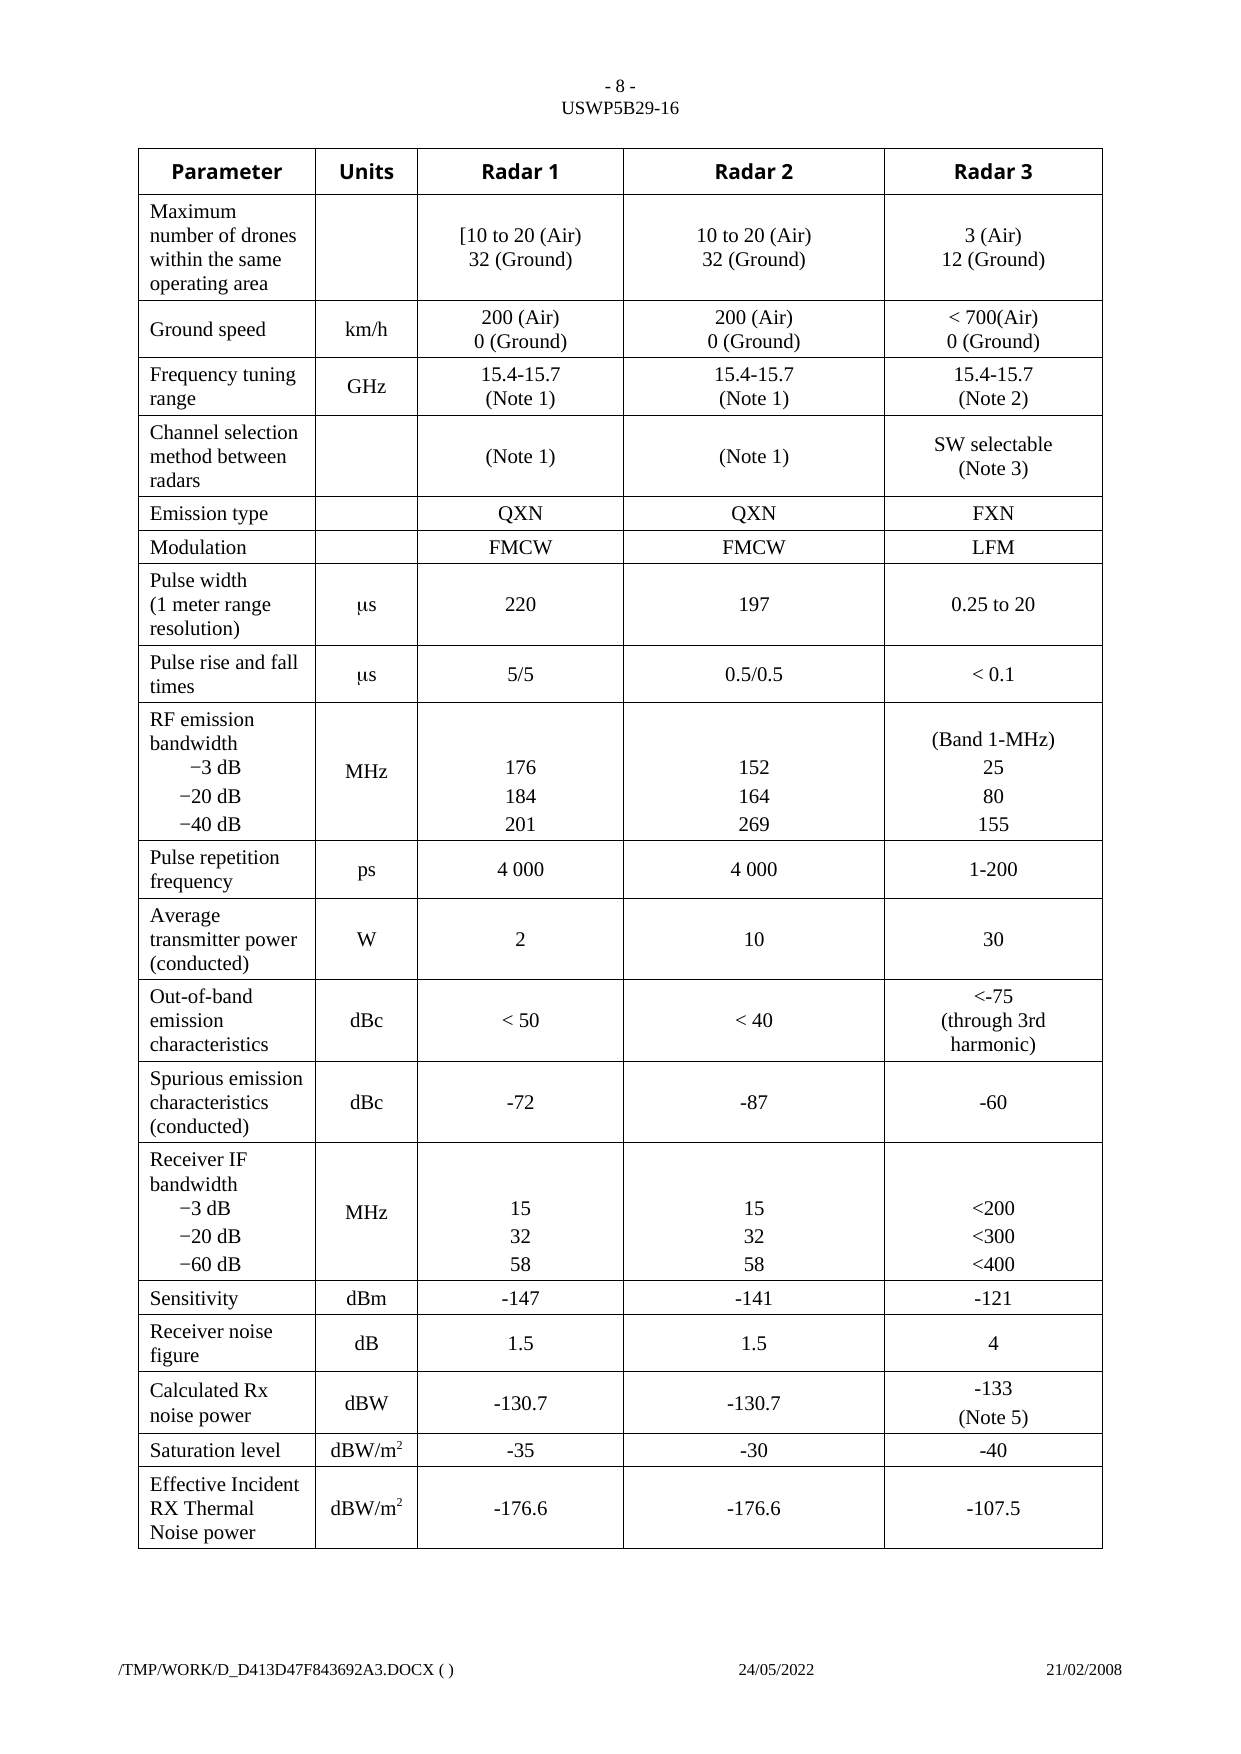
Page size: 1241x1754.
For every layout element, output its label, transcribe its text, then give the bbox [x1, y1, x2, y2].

table_cell 0.5/0.5 [624, 646, 884, 702]
table_cell MHz [316, 1143, 417, 1280]
table_cell 152 164 269 [624, 703, 884, 840]
table_cell dBW/m2 [316, 1467, 417, 1548]
table_cell -176.6 [418, 1467, 623, 1548]
table_cell 4 000 [624, 841, 884, 897]
table_cell Receiver noise figure [139, 1315, 315, 1371]
table_cell 1.5 [418, 1315, 623, 1371]
table_cell -72 [418, 1062, 623, 1142]
table_cell MHz [316, 703, 417, 840]
table_cell -176.6 [624, 1467, 884, 1548]
table_cell Average transmitter power (conducted) [139, 899, 315, 979]
table_cell 15.4-15.7 (Note 1) [418, 358, 623, 414]
table_cell Out-of-band emission characteristics [139, 980, 315, 1061]
table_cell 10 [624, 899, 884, 979]
table_cell < 0.1 [885, 646, 1102, 702]
table_cell 4 [885, 1315, 1102, 1371]
table_cell Effective Incident RX Thermal Noise power [139, 1467, 315, 1548]
table_cell Calculated Rx noise power [139, 1372, 315, 1433]
table_cell -133 (Note 5) [885, 1372, 1102, 1433]
table_cell -130.7 [624, 1372, 884, 1433]
table_cell 220 [418, 564, 623, 644]
table_cell dBW [316, 1372, 417, 1433]
table_cell dB [316, 1315, 417, 1371]
table_cell dBm [316, 1281, 417, 1314]
table_cell [316, 195, 417, 299]
table_cell -147 [418, 1281, 623, 1314]
table_header Parameter [139, 149, 315, 194]
table_cell Ground speed [139, 301, 315, 357]
table_cell < 50 [418, 980, 623, 1061]
table_header Radar 1 [418, 149, 623, 194]
table_cell -107.5 [885, 1467, 1102, 1548]
table_cell (Note 1) [624, 416, 884, 496]
table_cell <200 <300 <400 [885, 1143, 1102, 1280]
table_cell Emission type [139, 497, 315, 529]
table_cell Receiver IF bandwidth −3 dB −20 dB −60 dB [139, 1143, 315, 1280]
table_cell GHz [316, 358, 417, 414]
table_cell 1.5 [624, 1315, 884, 1371]
table_cell <-75 (through 3rd harmonic) [885, 980, 1102, 1061]
table_cell 15 32 58 [418, 1143, 623, 1280]
table_cell QXN [418, 497, 623, 529]
table_cell 10 to 20 (Air) 32 (Ground) [624, 195, 884, 299]
table_cell 15 32 58 [624, 1143, 884, 1280]
table_cell dBc [316, 1062, 417, 1142]
table_cell LFM [885, 531, 1102, 563]
table_cell 30 [885, 899, 1102, 979]
table_cell km/h [316, 301, 417, 357]
table_cell (Note 1) [418, 416, 623, 496]
table_cell -130.7 [418, 1372, 623, 1433]
table_cell -35 [418, 1434, 623, 1466]
table_cell 176 184 201 [418, 703, 623, 840]
table_cell 1-200 [885, 841, 1102, 897]
table_header Units [316, 149, 417, 194]
table_cell Pulse width (1 meter range resolution) [139, 564, 315, 644]
table_cell -30 [624, 1434, 884, 1466]
table_cell -141 [624, 1281, 884, 1314]
table_cell [10 to 20 (Air) 32 (Ground) [418, 195, 623, 299]
table_header Radar 3 [885, 149, 1102, 194]
table_cell [316, 416, 417, 496]
table_cell Pulse repetition frequency [139, 841, 315, 897]
table_cell 3 (Air) 12 (Ground) [885, 195, 1102, 299]
table_cell 5/5 [418, 646, 623, 702]
table_cell Modulation [139, 531, 315, 563]
table_cell ps [316, 841, 417, 897]
table_cell < 700(Air) 0 (Ground) [885, 301, 1102, 357]
table_cell 4 000 [418, 841, 623, 897]
table_cell Frequency tuning range [139, 358, 315, 414]
table_cell 200 (Air) 0 (Ground) [624, 301, 884, 357]
table_cell W [316, 899, 417, 979]
table_cell 15.4-15.7 (Note 1) [624, 358, 884, 414]
table_cell (Band 1-MHz) 25 80 155 [885, 703, 1102, 840]
table_cell Sensitivity [139, 1281, 315, 1314]
table_cell -60 [885, 1062, 1102, 1142]
table_cell Channel selection method between radars [139, 416, 315, 496]
table_cell 15.4-15.7 (Note 2) [885, 358, 1102, 414]
table_cell s [316, 646, 417, 702]
table_cell s [316, 564, 417, 644]
table_cell Maximum number of drones within the same operating area [139, 195, 315, 299]
table_cell -40 [885, 1434, 1102, 1466]
table_cell < 40 [624, 980, 884, 1061]
table_header Radar 2 [624, 149, 884, 194]
table_cell -87 [624, 1062, 884, 1142]
table_cell QXN [624, 497, 884, 529]
table_cell 0.25 to 20 [885, 564, 1102, 644]
table_cell [316, 497, 417, 529]
table_cell dBc [316, 980, 417, 1061]
table_cell 2 [418, 899, 623, 979]
table_cell SW selectable (Note 3) [885, 416, 1102, 496]
table_cell -121 [885, 1281, 1102, 1314]
table_cell Spurious emission characteristics (conducted) [139, 1062, 315, 1142]
table_cell 200 (Air) 0 (Ground) [418, 301, 623, 357]
table_cell FMCW [418, 531, 623, 563]
table_cell Pulse rise and fall times [139, 646, 315, 702]
table_cell 197 [624, 564, 884, 644]
table_cell FMCW [624, 531, 884, 563]
table_cell RF emission bandwidth −3 dB −20 dB −40 dB [139, 703, 315, 840]
table_cell dBW/m2 [316, 1434, 417, 1466]
table_cell Saturation level [139, 1434, 315, 1466]
table_cell FXN [885, 497, 1102, 529]
table_cell [316, 531, 417, 563]
